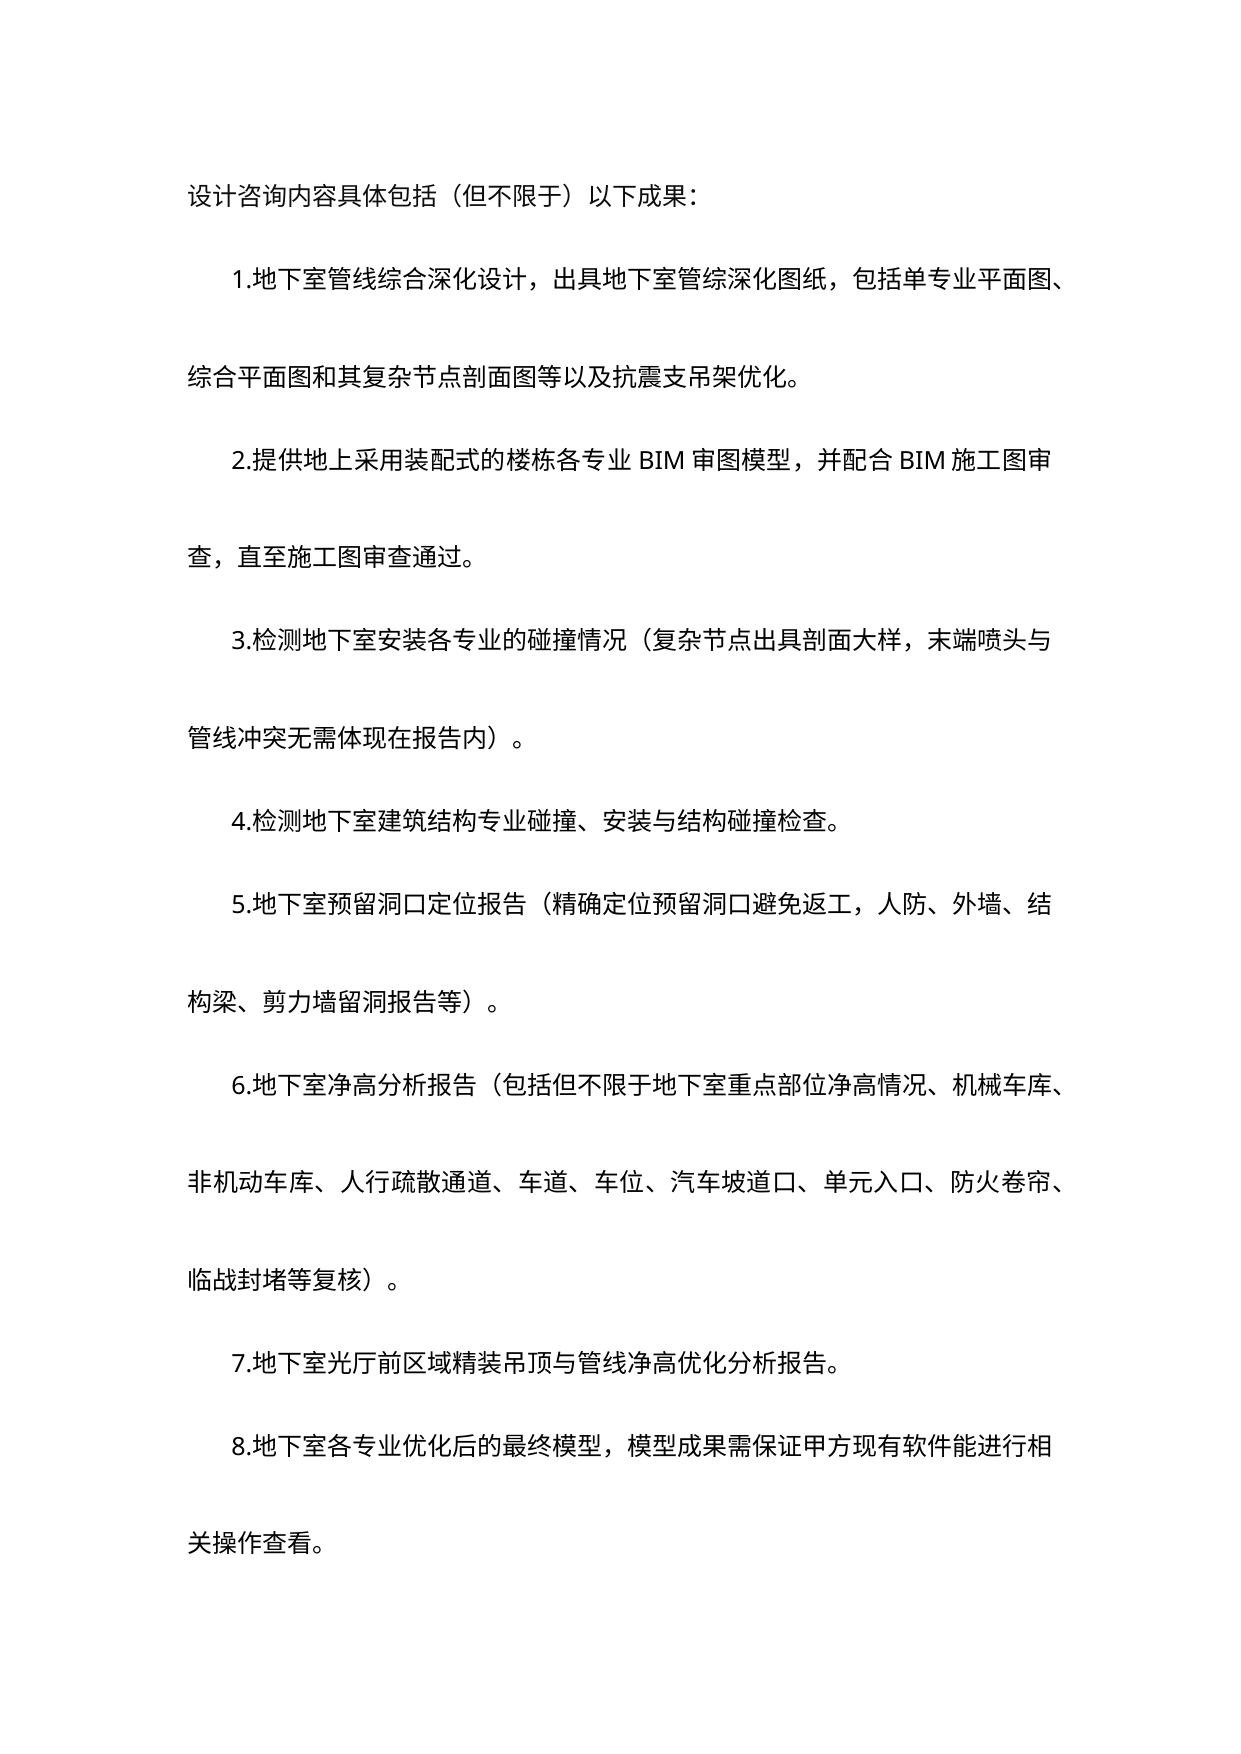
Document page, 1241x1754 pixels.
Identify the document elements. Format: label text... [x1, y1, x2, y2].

text 2.提供地上采用装配式的楼栋各专业BIM审图模型，并配合BIM施工图审查，直至施工图审查通过。 [187, 426, 1053, 588]
text 3.检测地下室安装各专业的碰撞情况（复杂节点出具剖面大样，末端喷头与管线冲突无需体现在报告内）。 [187, 606, 1053, 769]
text 6.地下室净高分析报告（包括但不限于地下室重点部位净高情况、机械车库、非机动车库、人行疏散通道、车道、车位、汽车坡道口、单元入口、防火卷帘、临战封堵等复核）。 [187, 1051, 1053, 1311]
text 7.地下室光厅前区域精装吊顶与管线净高优化分析报告。 [187, 1329, 1053, 1394]
text 8.地下室各专业优化后的最终模型，模型成果需保证甲方现有软件能进行相关操作查看。 [187, 1412, 1053, 1574]
text 5.地下室预留洞口定位报告（精确定位预留洞口避免返工，人防、外墙、结构梁、剪力墙留洞报告等）。 [187, 870, 1053, 1033]
text 1.地下室管线综合深化设计，出具地下室管综深化图纸，包括单专业平面图、综合平面图和其复杂节点剖面图等以及抗震支吊架优化。 [187, 245, 1053, 408]
text 设计咨询内容具体包括（但不限于）以下成果： [187, 162, 1053, 227]
text 4.检测地下室建筑结构专业碰撞、安装与结构碰撞检查。 [187, 787, 1053, 852]
